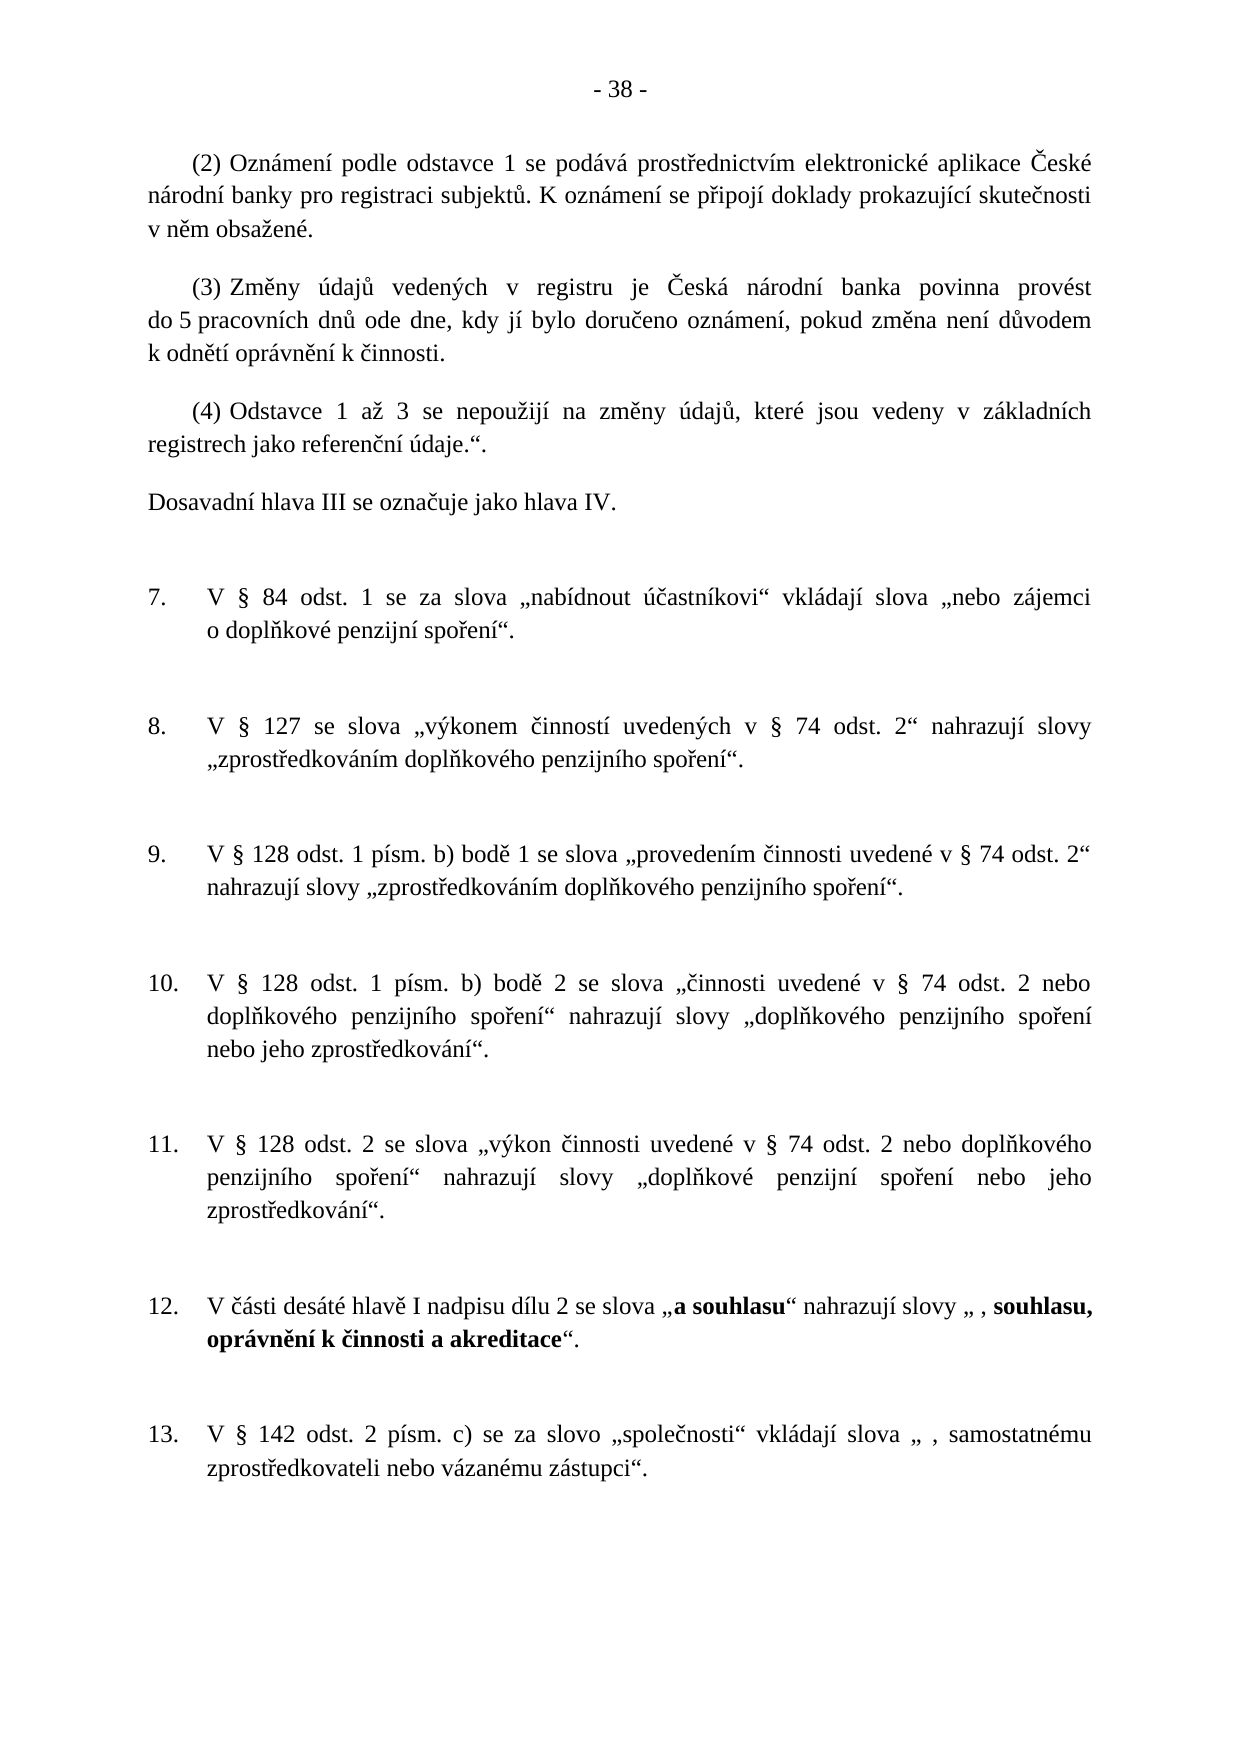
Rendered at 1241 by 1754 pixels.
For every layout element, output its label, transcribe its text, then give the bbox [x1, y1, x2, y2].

list Odstavce 1 až 3 se nepoužijí na změny údajů, které jsou vedeny v základních registrech jako referenční údaje.“. [148, 396, 1093, 457]
list Dosavadní hlava III se označuje jako hlava IV. [148, 487, 1093, 516]
list Změny údajů vedených v registru je Česká národní banka povinna provést do 5 pracovních dnů ode dne, kdy jí bylo doručeno oznámení, pokud změna není důvodem k odnětí oprávnění k činnosti. [148, 272, 1093, 366]
text V § 142 odst. 2 písm. c) se za slovo „společnosti“ vkládají slova „ , samostatnému zprostředkovateli nebo vázanému zástupci“. [148, 1419, 1093, 1481]
text V § 84 odst. 1 se za slova „nabídnout účastníkovi“ vkládají slova „nebo zájemci o doplňkové penzijní spoření“. [148, 582, 1093, 644]
text V § 127 se slova „výkonem činností uvedených v § 74 odst. 2“ nahrazují slovy „zprostředkováním doplňkového penzijního spoření“. [148, 711, 1093, 773]
text V § 128 odst. 1 písm. b) bodě 1 se slova „provedením činnosti uvedené v § 74 odst. 2“ nahrazují slovy „zprostředkováním doplňkového penzijního spoření“. [148, 839, 1093, 901]
text V části desáté hlavě I nadpisu dílu 2 se slova „a souhlasu“ nahrazují slovy „ , souhlasu, oprávnění k činnosti a akreditace“. [148, 1291, 1093, 1353]
list Oznámení podle odstavce 1 se podává prostřednictvím elektronické aplikace České národní banky pro registraci subjektů. K oznámení se připojí doklady prokazující skutečnosti v něm obsažené. [148, 148, 1093, 242]
text V § 128 odst. 2 se slova „výkon činnosti uvedené v § 74 odst. 2 nebo doplňkového penzijního spoření“ nahrazují slovy „doplňkové penzijní spoření nebo jeho zprostředkování“. [148, 1129, 1093, 1224]
text V § 128 odst. 1 písm. b) bodě 2 se slova „činnosti uvedené v § 74 odst. 2 nebo doplňkového penzijního spoření“ nahrazují slovy „doplňkového penzijního spoření nebo jeho zprostředkování“. [148, 968, 1093, 1063]
